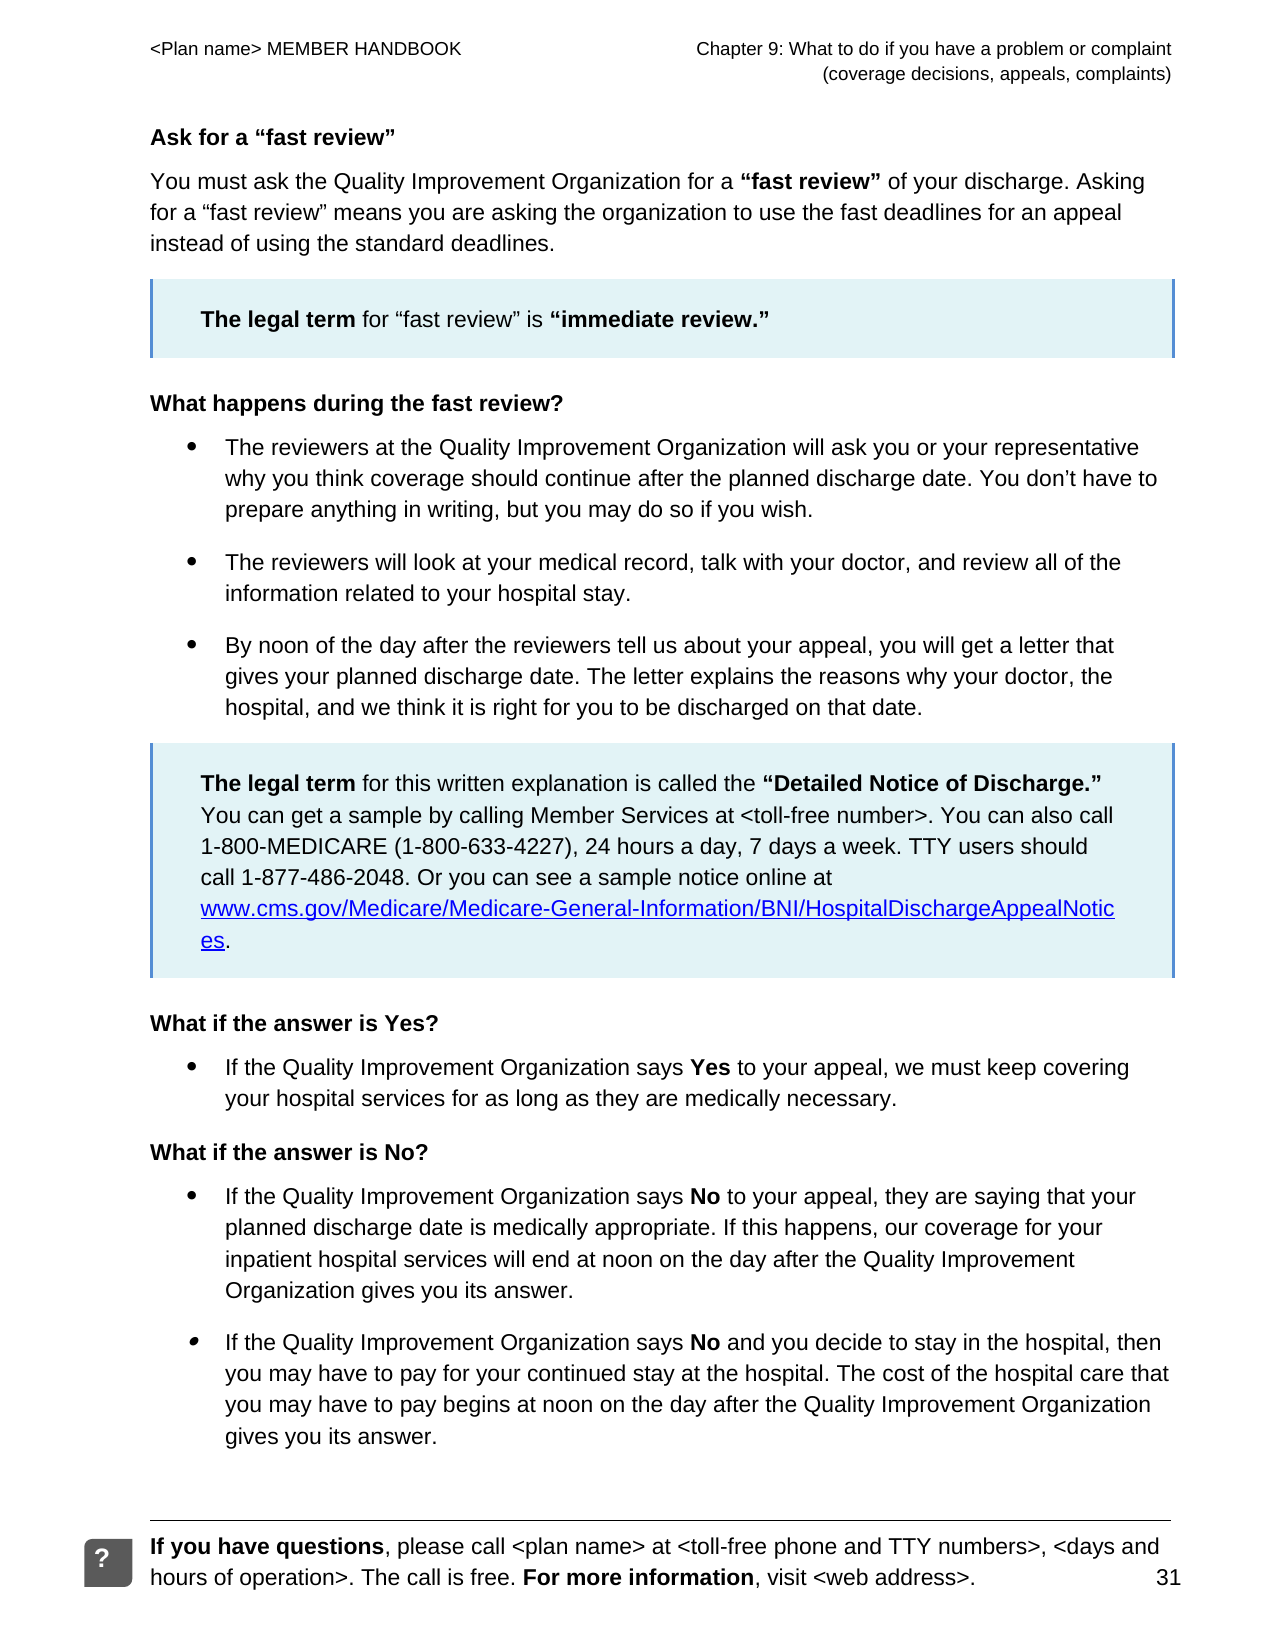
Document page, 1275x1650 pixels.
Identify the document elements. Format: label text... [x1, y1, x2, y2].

list The reviewers will look at your medical record, talk with your doctor, and review all of the information related to your hospital stay. [187, 545, 1171, 607]
table_header The legal term for this written explanation is called the “Detailed Notice of Discharge.” You can get a sample by calling Member Services at <toll-free number>. You can also call 1-800-MEDICARE (1-800-633-4227), 24 hours a day, 7 days a week. TTY users should call 1-877-486-2048. Or you can see a sample notice online at www.cms.gov/Medicare/Medicare-General-Information/BNI/HospitalDischargeAppealNotices. [153, 746, 1172, 975]
list By noon of the day after the reviewers tell us about your appeal, you will get a letter that gives your planned discharge date. The letter explains the reasons why your doctor, the hospital, and we think it is right for you to be discharged on that date. [187, 628, 1171, 722]
list If the Quality Improvement Organization says No and you decide to stay in the hospital, then you may have to pay for your continued stay at the hospital. The cost of the hospital care that you may have to pay begins at noon on the day after the Quality Improvement Organization gives you its answer. [187, 1325, 1171, 1450]
text You must ask the Quality Improvement Organization for a “fast review” of your discharge. Asking for a “fast review” means you are asking the organization to use the fast deadlines for an appeal instead of using the standard deadlines. [150, 164, 1171, 258]
subtitle Ask for a “fast review” [150, 118, 1096, 152]
list If the Quality Improvement Organization says Yes to your appeal, we must keep covering your hospital services for as long as they are medically necessary. [187, 1050, 1171, 1113]
subtitle What if the answer is No? [150, 1134, 1096, 1167]
list If the Quality Improvement Organization says No to your appeal, they are saying that your planned discharge date is medically appropriate. If this happens, our coverage for your inpatient hospital services will end at noon on the day after the Quality Improvement Organization gives you its answer. [187, 1179, 1171, 1304]
subtitle What happens during the fast review? [150, 384, 1096, 418]
list The reviewers at the Quality Improvement Organization will ask you or your representative why you think coverage should continue after the planned discharge date. You don’t have to prepare anything in writing, but you may do so if you wish. [187, 430, 1171, 524]
subtitle What if the answer is Yes? [150, 1004, 1096, 1038]
table_header The legal term for “fast review” is “immediate review.” [153, 282, 1172, 355]
